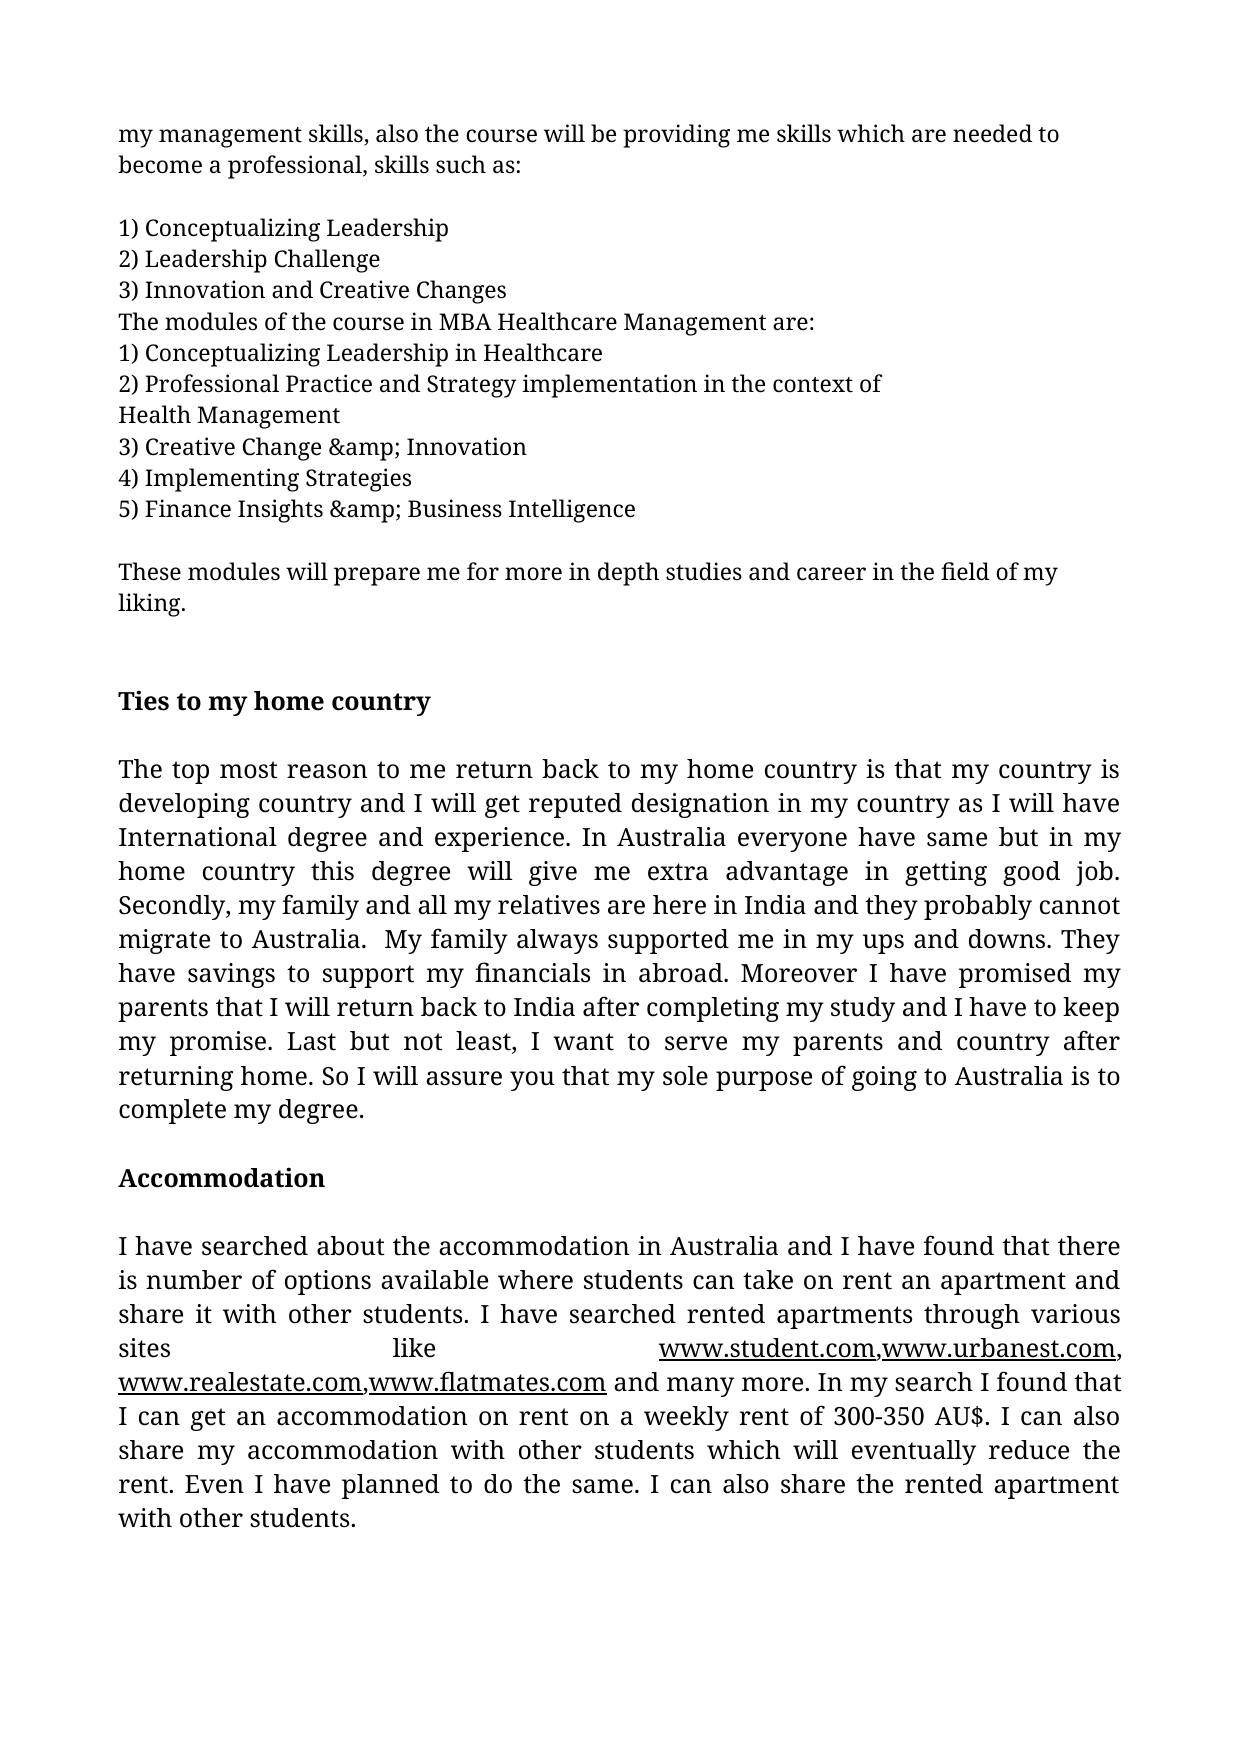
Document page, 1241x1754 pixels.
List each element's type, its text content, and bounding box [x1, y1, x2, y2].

text These modules will prepare me for more in depth studies and career in the field of my liking. [118, 556, 1122, 618]
text 1) Conceptualizing Leadership in Healthcare [118, 337, 1122, 368]
text Ties to my home country [118, 683, 1122, 717]
text 1) Conceptualizing Leadership [118, 212, 1122, 243]
text 3) Creative Change &amp; Innovation [118, 431, 1122, 462]
text Accommodation [118, 1160, 1122, 1194]
text The modules of the course in MBA Healthcare Management are: [118, 306, 1122, 337]
text I have searched about the accommodation in Australia and I have found that there is number of options available where students can take on rent an apartment and share it with other students. I have searched rented apartments through various sites like www.student.com,www.urbanest.com, www.realestate.com,www.flatmates.com and many more. In my search I found that I can get an accommodation on rent on a weekly rent of 300-350 AU$. I can also share my accommodation with other students which will eventually reduce the rent. Even I have planned to do the same. I can also share the rented apartment with other students. [118, 1228, 1122, 1535]
text 4) Implementing Strategies [118, 462, 1122, 493]
text 3) Innovation and Creative Changes [118, 274, 1122, 306]
text 2) Leadership Challenge [118, 243, 1122, 274]
text 2) Professional Practice and Strategy implementation in the context of [118, 368, 1122, 399]
text The top most reason to me return back to my home country is that my country is developing country and I will get reputed designation in my country as I will have International degree and experience. In Australia everyone have same but in my home country this degree will give me extra advantage in getting good job. Secondly, my family and all my relatives are here in India and they probably cannot migrate to Australia. My family always supported me in my ups and downs. They have savings to support my financials in abroad. Moreover I have promised my parents that I will return back to India after completing my study and I have to keep my promise. Last but not least, I want to serve my parents and country after returning home. So I will assure you that my sole purpose of going to Australia is to complete my degree. [118, 752, 1122, 1126]
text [118, 118, 1122, 181]
text 5) Finance Insights &amp; Business Intelligence [118, 493, 1122, 524]
text Health Management [118, 399, 1122, 431]
